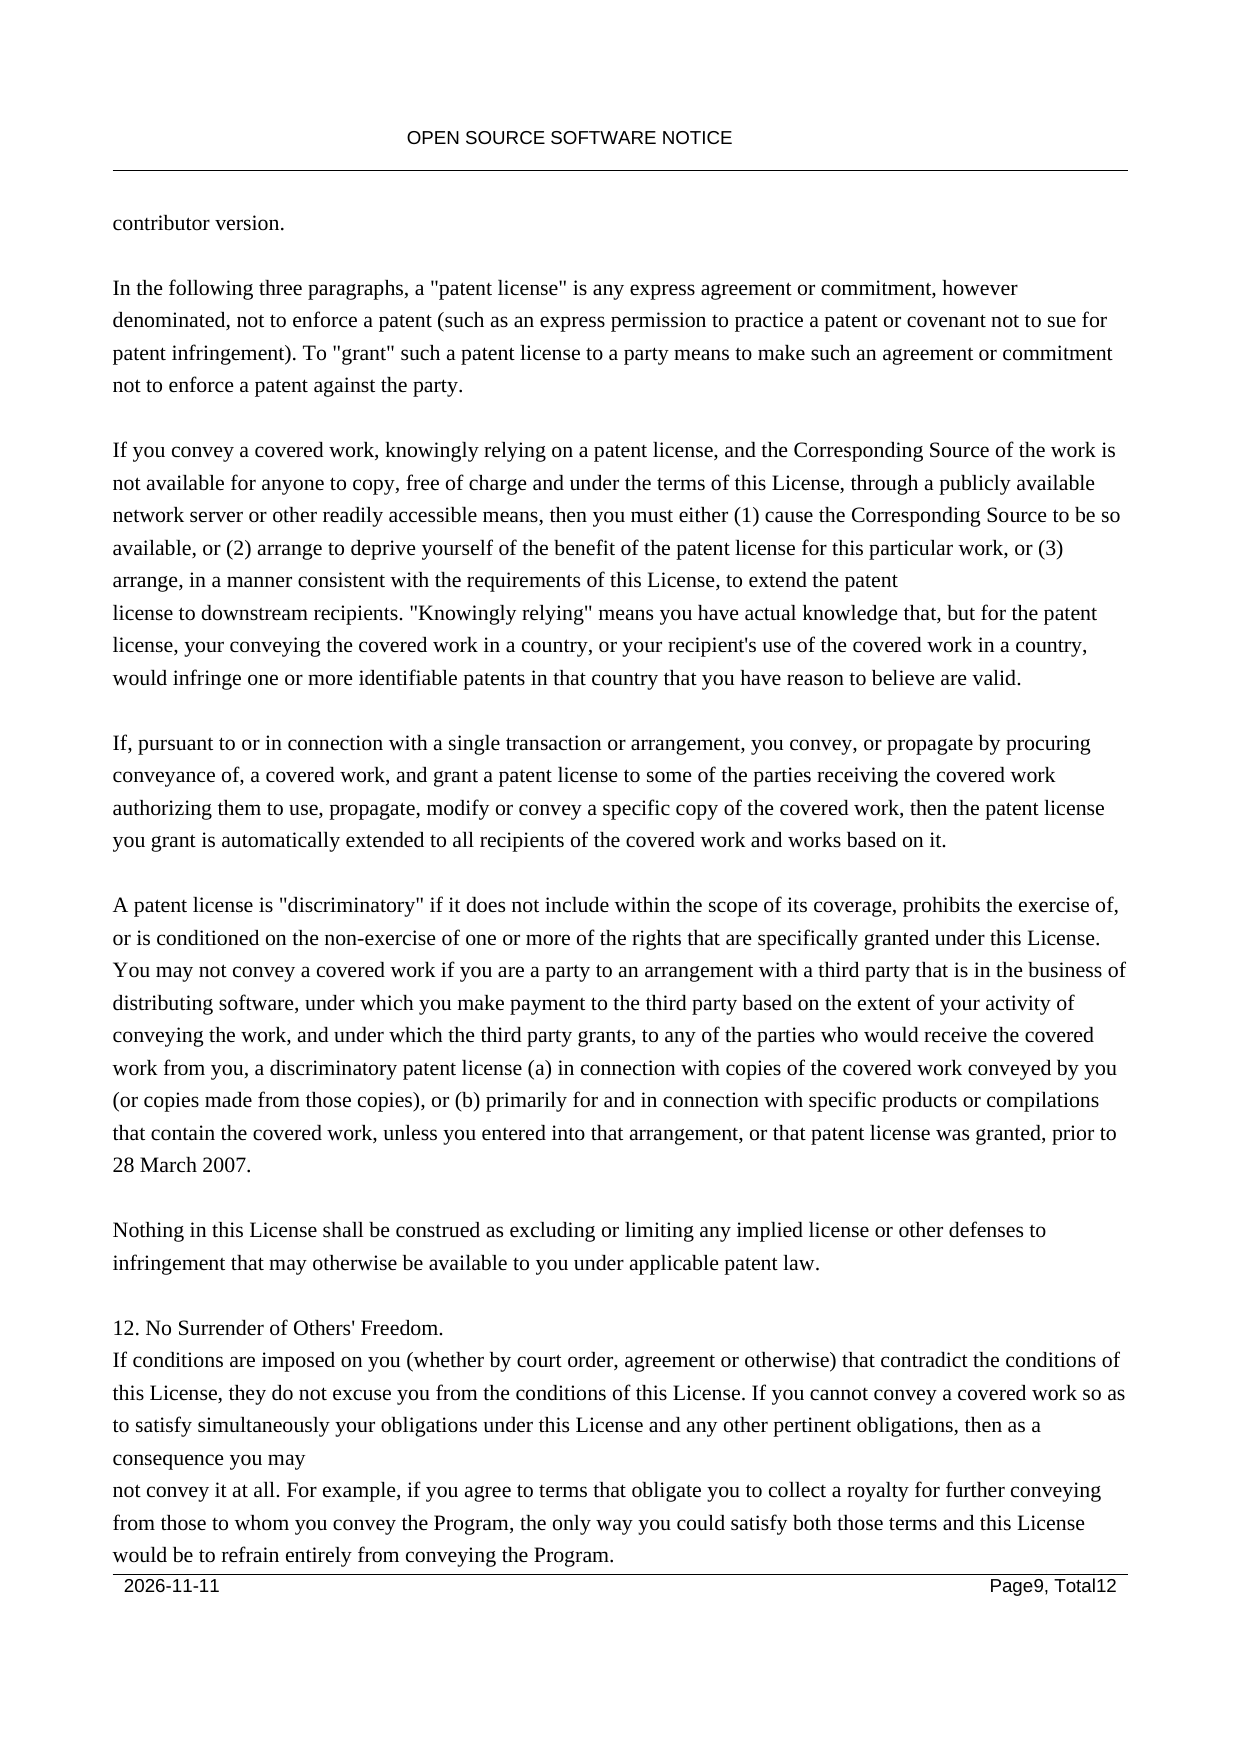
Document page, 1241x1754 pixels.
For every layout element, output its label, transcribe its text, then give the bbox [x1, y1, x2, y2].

text A patent license is "discriminatory" if it does not include within the scope of its coverage, prohibits the exercise of, or is conditioned on the non-exercise of one or more of the rights that are specifically granted under this License. You may not convey a covered work if you are a party to an arrangement with a third party that is in the business of distributing software, under which you make payment to the third party based on the extent of your activity of conveying the work, and under which the third party grants, to any of the parties who would receive the covered work from you, a discriminatory patent license (a) in connection with copies of the covered work conveyed by you (or copies made from those copies), or (b) primarily for and in connection with specific products or compilations that contain the covered work, unless you entered into that arrangement, or that patent license was granted, prior to 28 March 2007. [112, 889, 1128, 1181]
text 12. No Surrender of Others' Freedom. [112, 1311, 1128, 1344]
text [112, 206, 1128, 239]
text If, pursuant to or in connection with a single transaction or arrangement, you convey, or propagate by procuring conveyance of, a covered work, and grant a patent license to some of the parties receiving the covered work authorizing them to use, propagate, modify or convey a specific copy of the covered work, then the patent license you grant is automatically extended to all recipients of the covered work and works based on it. [112, 726, 1128, 856]
text In the following three paragraphs, a "patent license" is any express agreement or commitment, however denominated, not to enforce a patent (such as an express permission to practice a patent or covenant not to sue for patent infringement). To "grant" such a patent license to a party means to make such an agreement or commitment not to enforce a patent against the party. [112, 271, 1128, 401]
text If you convey a covered work, knowingly relying on a patent license, and the Corresponding Source of the work is not available for anyone to copy, free of charge and under the terms of this License, through a publicly available network server or other readily accessible means, then you must either (1) cause the Corresponding Source to be so available, or (2) arrange to deprive yourself of the benefit of the patent license for this particular work, or (3) arrange, in a manner consistent with the requirements of this License, to extend the patent [112, 434, 1128, 596]
text If conditions are imposed on you (whether by court order, agreement or otherwise) that contradict the conditions of this License, they do not excuse you from the conditions of this License. If you cannot convey a covered work so as to satisfy simultaneously your obligations under this License and any other pertinent obligations, then as a consequence you may [112, 1344, 1128, 1474]
text Nothing in this License shall be construed as excluding or limiting any implied license or other defenses to infringement that may otherwise be available to you under applicable patent law. [112, 1214, 1128, 1279]
text not convey it at all. For example, if you agree to terms that obligate you to collect a royalty for further conveying from those to whom you convey the Program, the only way you could satisfy both those terms and this License would be to refrain entirely from conveying the Program. [112, 1474, 1128, 1571]
text license to downstream recipients. "Knowingly relying" means you have actual knowledge that, but for the patent license, your conveying the covered work in a country, or your recipient's use of the covered work in a country, would infringe one or more identifiable patents in that country that you have reason to believe are valid. [112, 596, 1128, 694]
